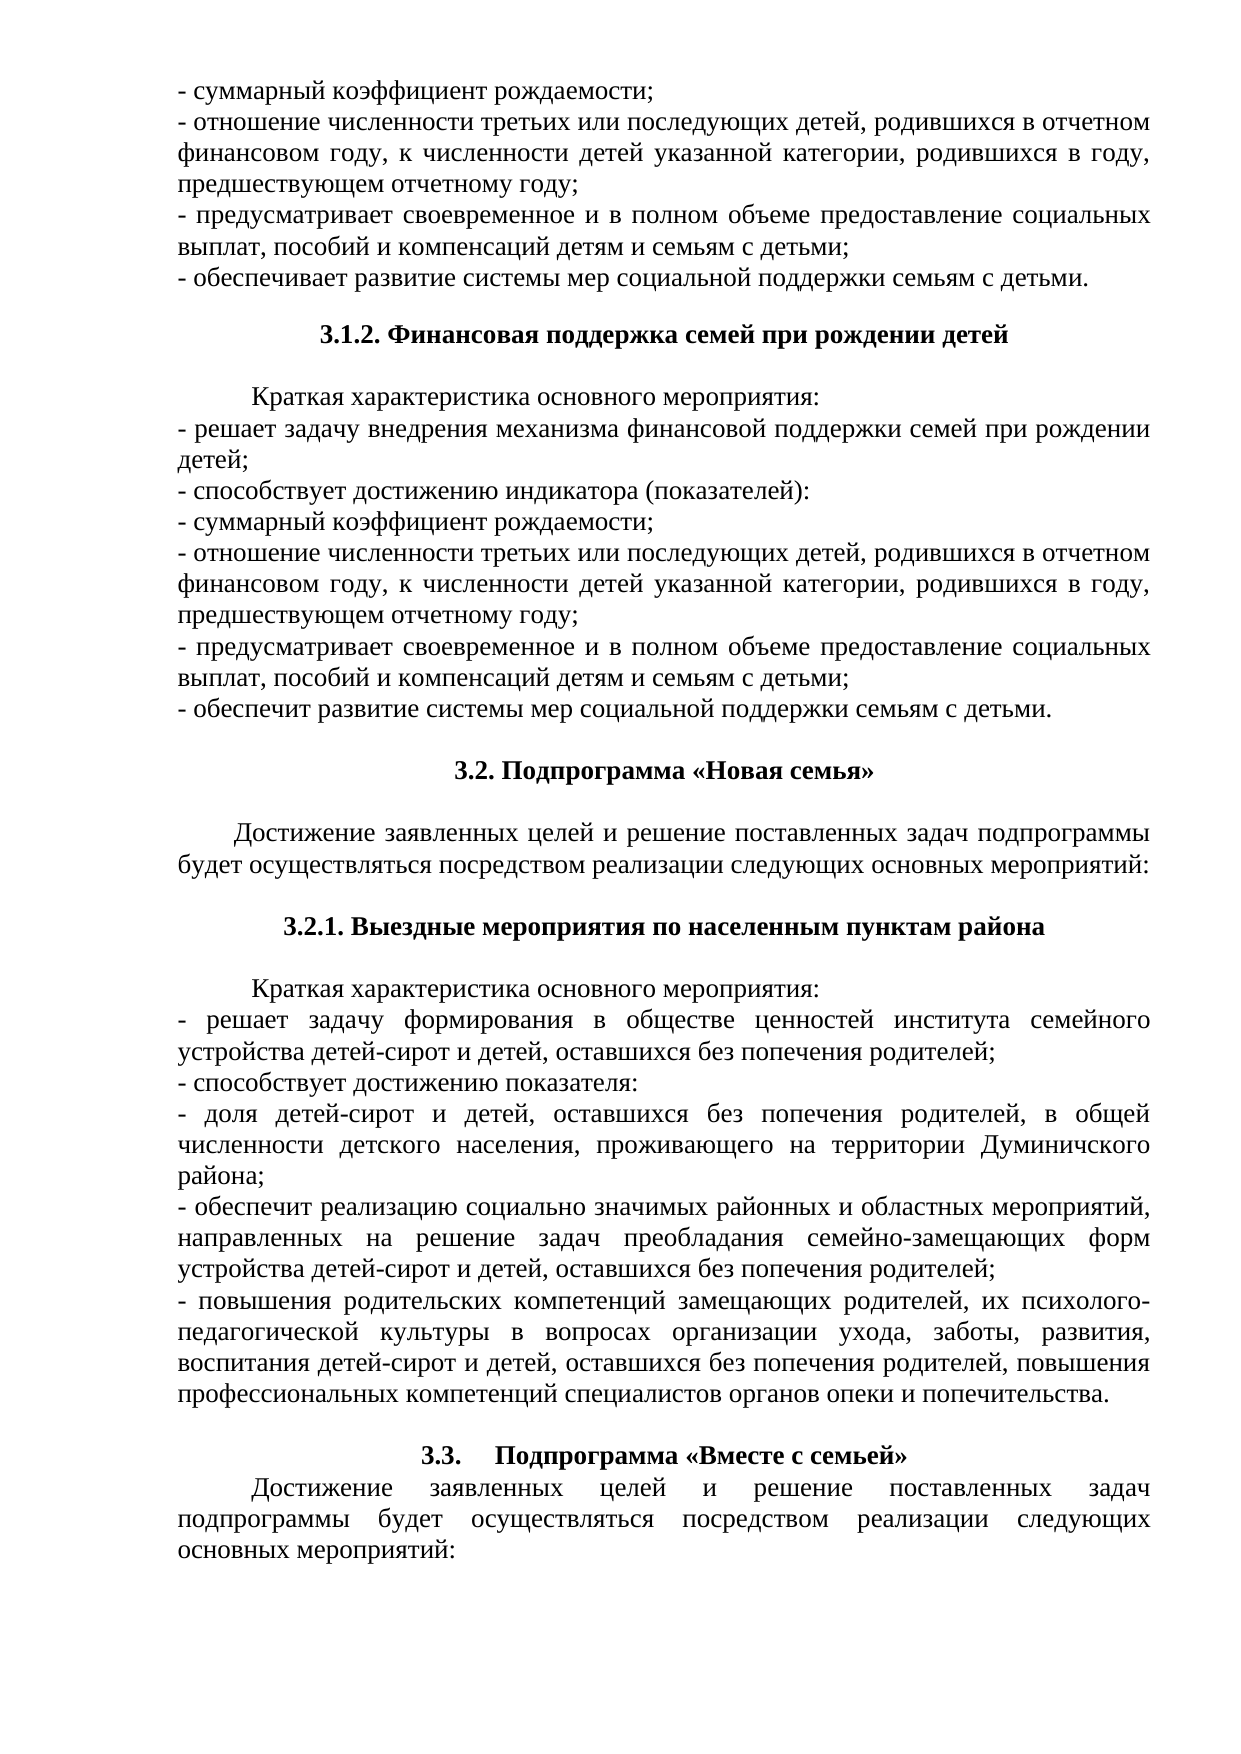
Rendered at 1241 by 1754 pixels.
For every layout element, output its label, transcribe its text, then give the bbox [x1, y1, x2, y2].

text Краткая характеристика основного мероприятия: [177, 972, 1152, 1003]
text - отношение численности третьих или последующих детей, родившихся в отчетном финансовом году, к численности детей указанной категории, родившихся в году, предшествующем отчетному году; [177, 105, 1152, 198]
text - способствует достижению показателя: [177, 1066, 1152, 1097]
text Достижение заявленных целей и решение поставленных задач подпрограммы будет осуществляться посредством реализации следующих основных мероприятий: [177, 817, 1152, 879]
text - способствует достижению индикатора (показателей): [177, 474, 1152, 505]
text - суммарный коэффициент рождаемости; [177, 74, 1152, 105]
text - обеспечит развитие системы мер социальной поддержки семьям с детьми. [177, 692, 1152, 723]
text - отношение численности третьих или последующих детей, родившихся в отчетном финансовом году, к численности детей указанной категории, родившихся в году, предшествующем отчетному году; [177, 536, 1152, 630]
text - обеспечит реализацию социально значимых районных и областных мероприятий, направленных на решение задач преобладания семейно-замещающих форм устройства детей-сирот и детей, оставшихся без попечения родителей; [177, 1190, 1152, 1284]
text - обеспечивает развитие системы мер социальной поддержки семьям с детьми. [177, 261, 1152, 292]
text - повышения родительских компетенций замещающих родителей, их психолого-педагогической культуры в вопросах организации ухода, заботы, развития, воспитания детей-сирот и детей, оставшихся без попечения родителей, повышения профессиональных компетенций специалистов органов опеки и попечительства. [177, 1284, 1152, 1408]
text - предусматривает своевременное и в полном объеме предоставление социальных выплат, пособий и компенсаций детям и семьям с детьми; [177, 198, 1152, 261]
text 3.2.1. Выездные мероприятия по населенным пунктам района [177, 910, 1152, 941]
text Достижение заявленных целей и решение поставленных задач подпрограммы будет осуществляться посредством реализации следующих основных мероприятий: [177, 1471, 1152, 1564]
text - предусматривает своевременное и в полном объеме предоставление социальных выплат, пособий и компенсаций детям и семьям с детьми; [177, 630, 1152, 692]
title 3.2. Подпрограмма «Новая семья» [177, 754, 1152, 785]
text - доля детей-сирот и детей, оставшихся без попечения родителей, в общей численности детского населения, проживающего на территории Думиничского района; [177, 1097, 1152, 1190]
text - суммарный коэффициент рождаемости; [177, 505, 1152, 536]
text - решает задачу формирования в обществе ценностей института семейного устройства детей-сирот и детей, оставшихся без попечения родителей; [177, 1003, 1152, 1066]
text - решает задачу внедрения механизма финансовой поддержки семей при рождении детей; [177, 412, 1152, 474]
list Подпрограмма «Вместе с семьей» [177, 1439, 1152, 1471]
text Краткая характеристика основного мероприятия: [177, 381, 1152, 412]
text 3.1.2. Финансовая поддержка семей при рождении детей [177, 318, 1152, 349]
